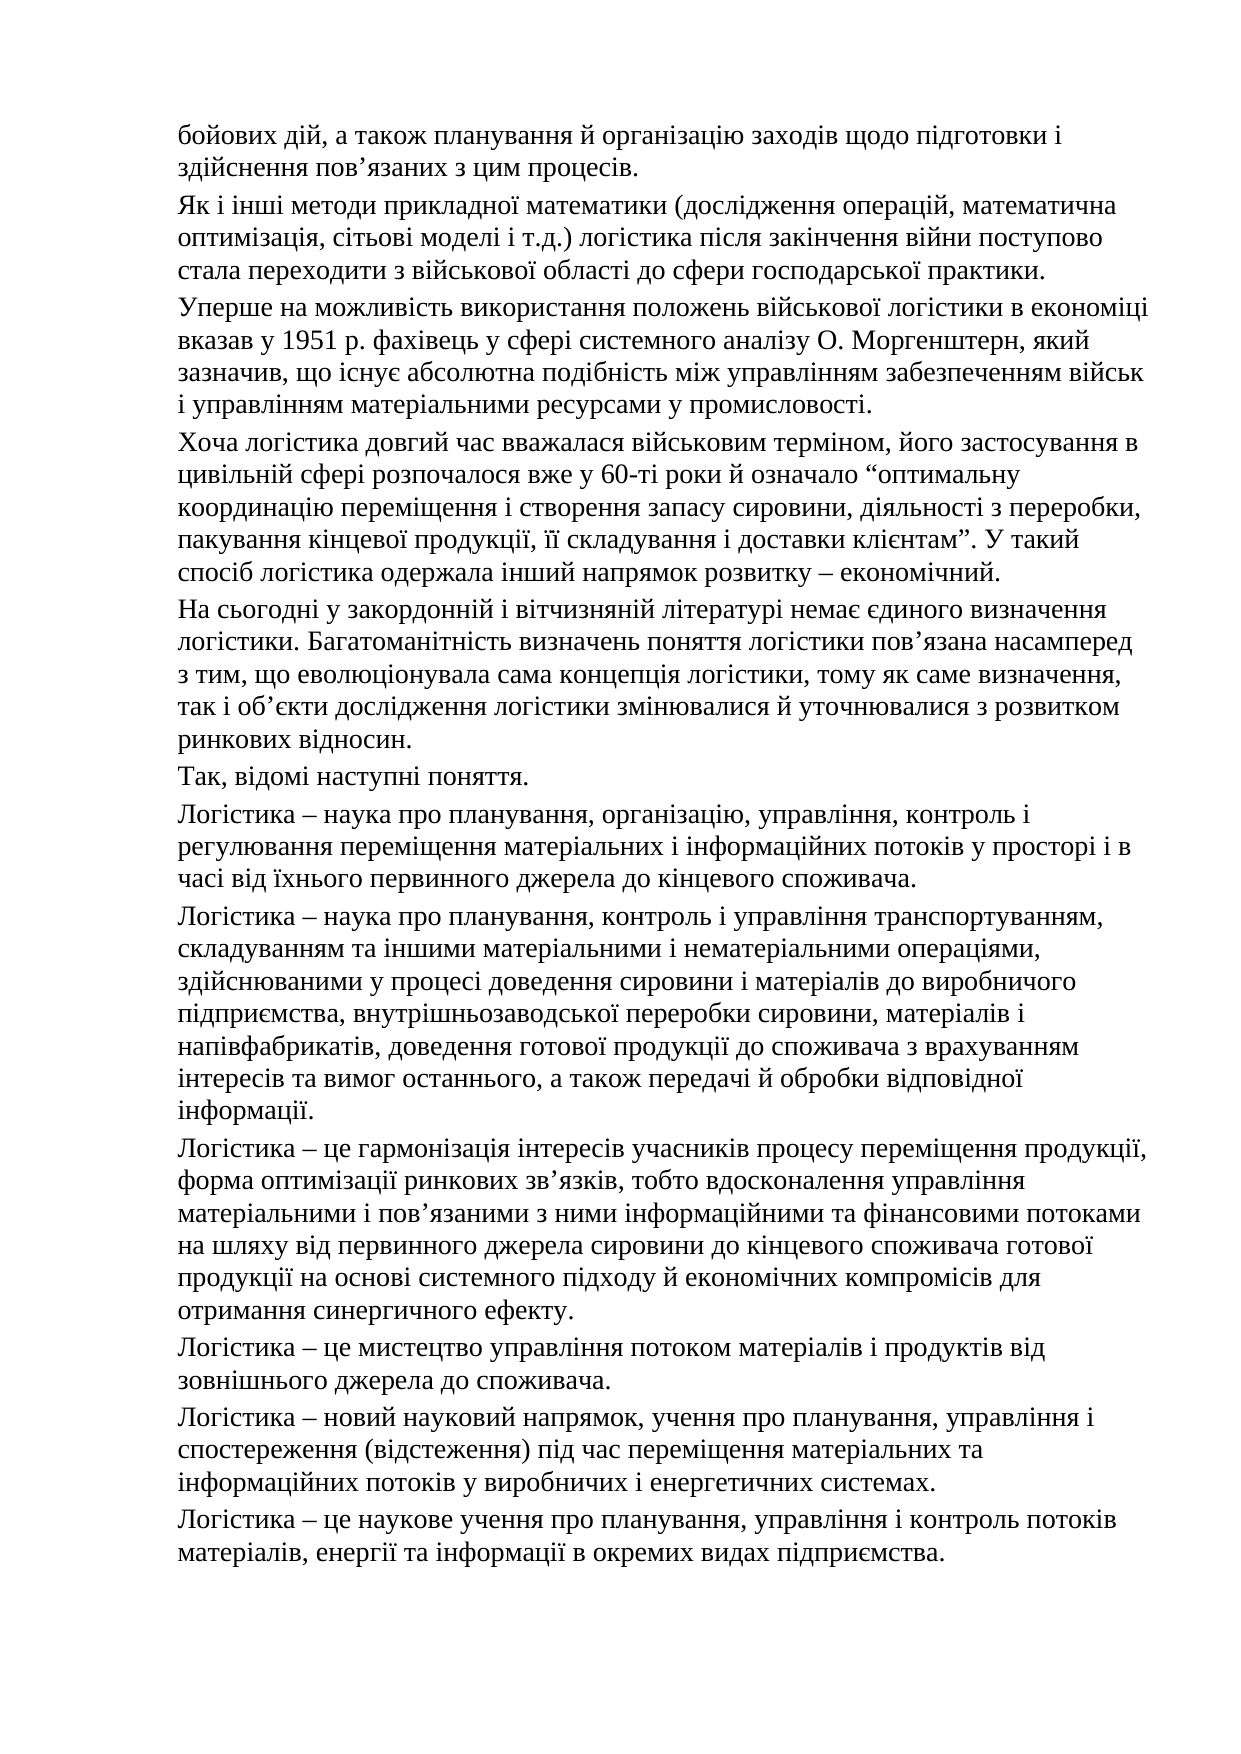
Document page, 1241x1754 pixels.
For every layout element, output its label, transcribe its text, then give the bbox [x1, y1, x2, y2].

text Логістика – новий науковий напрямок, учення про планування, управління і спостереження (відстеження) під час переміщення матеріальних та інформаційних потоків у виробничих і енергетичних системах. [177, 1400, 1152, 1497]
text Так, відомі наступні поняття. [177, 759, 1152, 792]
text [177, 118, 1152, 183]
text Логістика – це наукове учення про планування, управління і контроль потоків матеріалів, енергії та інформації в окремих видах підприємства. [177, 1502, 1152, 1567]
text Як і інші методи прикладної математики (дослідження операцій, математична оптимізація, сітьові моделі і т.д.) логістика після закінчення війни поступово стала переходити з військової області до сфери господарської практики. [177, 188, 1152, 285]
text Уперше на можливість використання положень військової логістики в економіці вказав у 1951 р. фахівець у сфері системного аналізу О. Моргенштерн, який зазначив, що існує абсолютна подібність між управлінням забезпеченням військ і управлінням матеріальними ресурсами у промисловості. [177, 290, 1152, 420]
text Хоча логістика довгий час вважалася військовим терміном, його застосування в цивільній сфері розпочалося вже у 60-ті роки й означало “оптимальну координацію переміщення і створення запасу сировини, діяльності з переробки, пакування кінцевої продукції, її складування і доставки клієнтам”. У такий спосіб логістика одержала інший напрямок розвитку – економічний. [177, 425, 1152, 587]
text На сьогодні у закордонній і вітчизняній літературі немає єдиного визначення логістики. Багатоманітність визначень поняття логістики пов’язана насамперед з тим, що еволюціонувала сама концепція логістики, тому як саме визначення, так і об’єкти дослідження логістики змінювалися й уточнювалися з розвитком ринкових відносин. [177, 592, 1152, 754]
text Логістика – це мистецтво управління потоком матеріалів і продуктів від зовнішнього джерела до споживача. [177, 1330, 1152, 1395]
text Логістика – наука про планування, контроль і управління транспортуванням, складуванням та іншими матеріальними і нематеріальними операціями, здійснюваними у процесі доведення сировини і матеріалів до виробничого підприємства, внутрішньозаводської переробки сировини, матеріалів і напівфабрикатів, доведення готової продукції до споживача з врахуванням інтересів та вимог останнього, а також передачі й обробки відповідної інформації. [177, 899, 1152, 1126]
text Логістика – це гармонізація інтересів учасників процесу переміщення продукції, форма оптимізації ринкових зв’язків, тобто вдосконалення управління матеріальними і пов’язаними з ними інформаційними та фінансовими потоками на шляху від первинного джерела сировини до кінцевого споживача готової продукції на основі системного підходу й економічних компромісів для отримання синергичного ефекту. [177, 1131, 1152, 1325]
text Логістика – наука про планування, організацію, управління, контроль і регулювання переміщення матеріальних і інформаційних потоків у просторі і в часі від їхнього первинного джерела до кінцевого споживача. [177, 797, 1152, 894]
